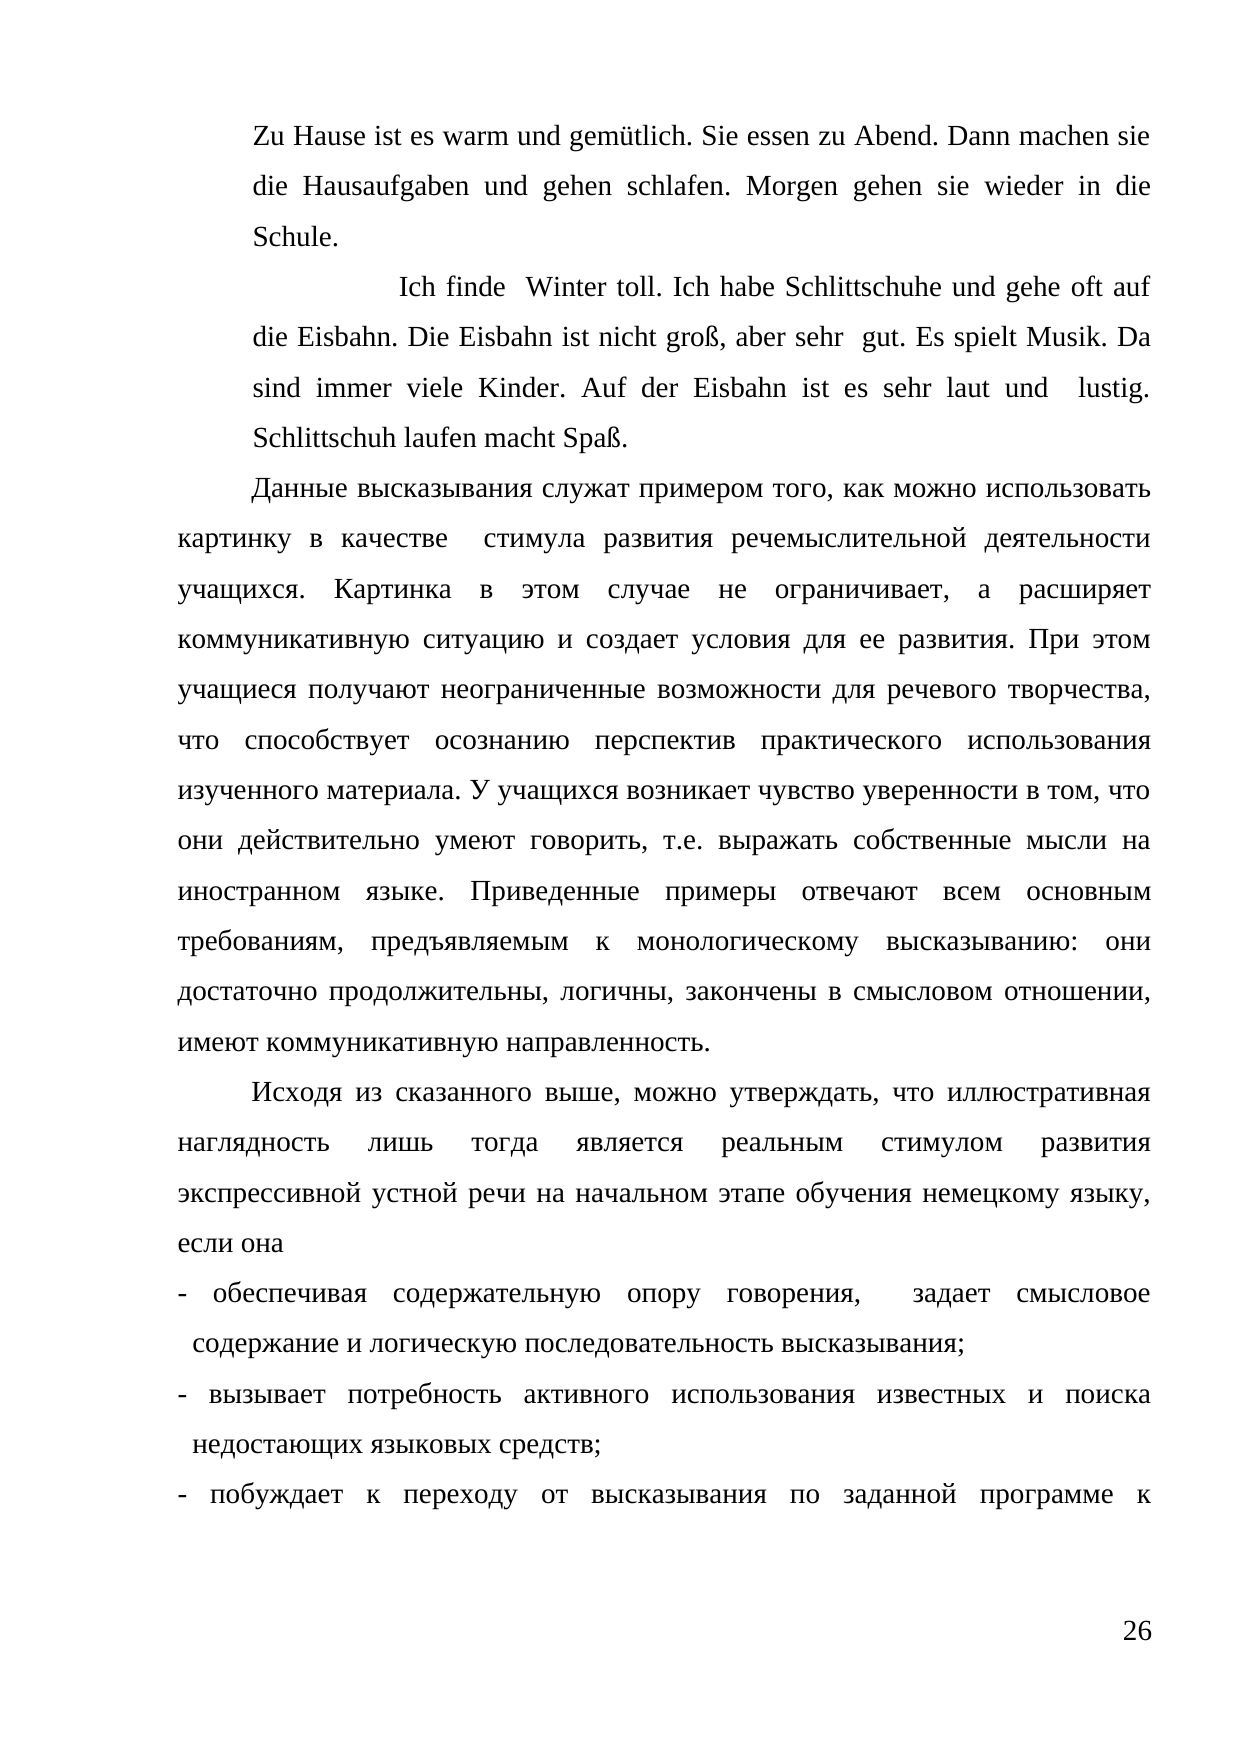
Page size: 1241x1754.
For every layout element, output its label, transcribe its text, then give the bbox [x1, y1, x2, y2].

text - обеспечивая содержательную опору говорения, задает смысловое содержание и логическую последовательность высказывания; [177, 1275, 1152, 1359]
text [252, 118, 1152, 252]
text Исходя из сказанного выше, можно утверждать, что иллюстративная наглядность лишь тогда является реальным стимулом развития экспрессивной устной речи на начальном этапе обучения немецкому языку, если она [177, 1074, 1152, 1258]
text - вызывает потребность активного использования известных и поиска недостающих языковых средств; [177, 1376, 1152, 1460]
text Ich finde Winter toll. Ich habe Schlittschuhe und gehe oft auf die Eisbahn. Die Eisbahn ist nicht groß, aber sehr gut. Es spielt Musik. Da sind immer viele Kinder. Auf der Eisbahn ist es sehr laut und lustig. Schlittschuh laufen macht Spaß. [252, 269, 1152, 453]
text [177, 1477, 1152, 1510]
text Данные высказывания служат примером того, как можно использовать картинку в качестве стимула развития речемыслительной деятельности учащихся. Картинка в этом случае не ограничивает, а расширяет коммуникативную ситуацию и создает условия для ее развития. При этом учащиеся получают неограниченные возможности для речевого творчества, что способствует осознанию перспектив практического использования изученного материала. У учащихся возникает чувство уверенности в том, что они действительно умеют говорить, т.е. выражать собственные мысли на иностранном языке. Приведенные примеры отвечают всем основным требованиям, предъявляемым к монологическому высказыванию: они достаточно продолжительны, логичны, закончены в смысловом отношении, имеют коммуникативную направленность. [177, 470, 1152, 1057]
